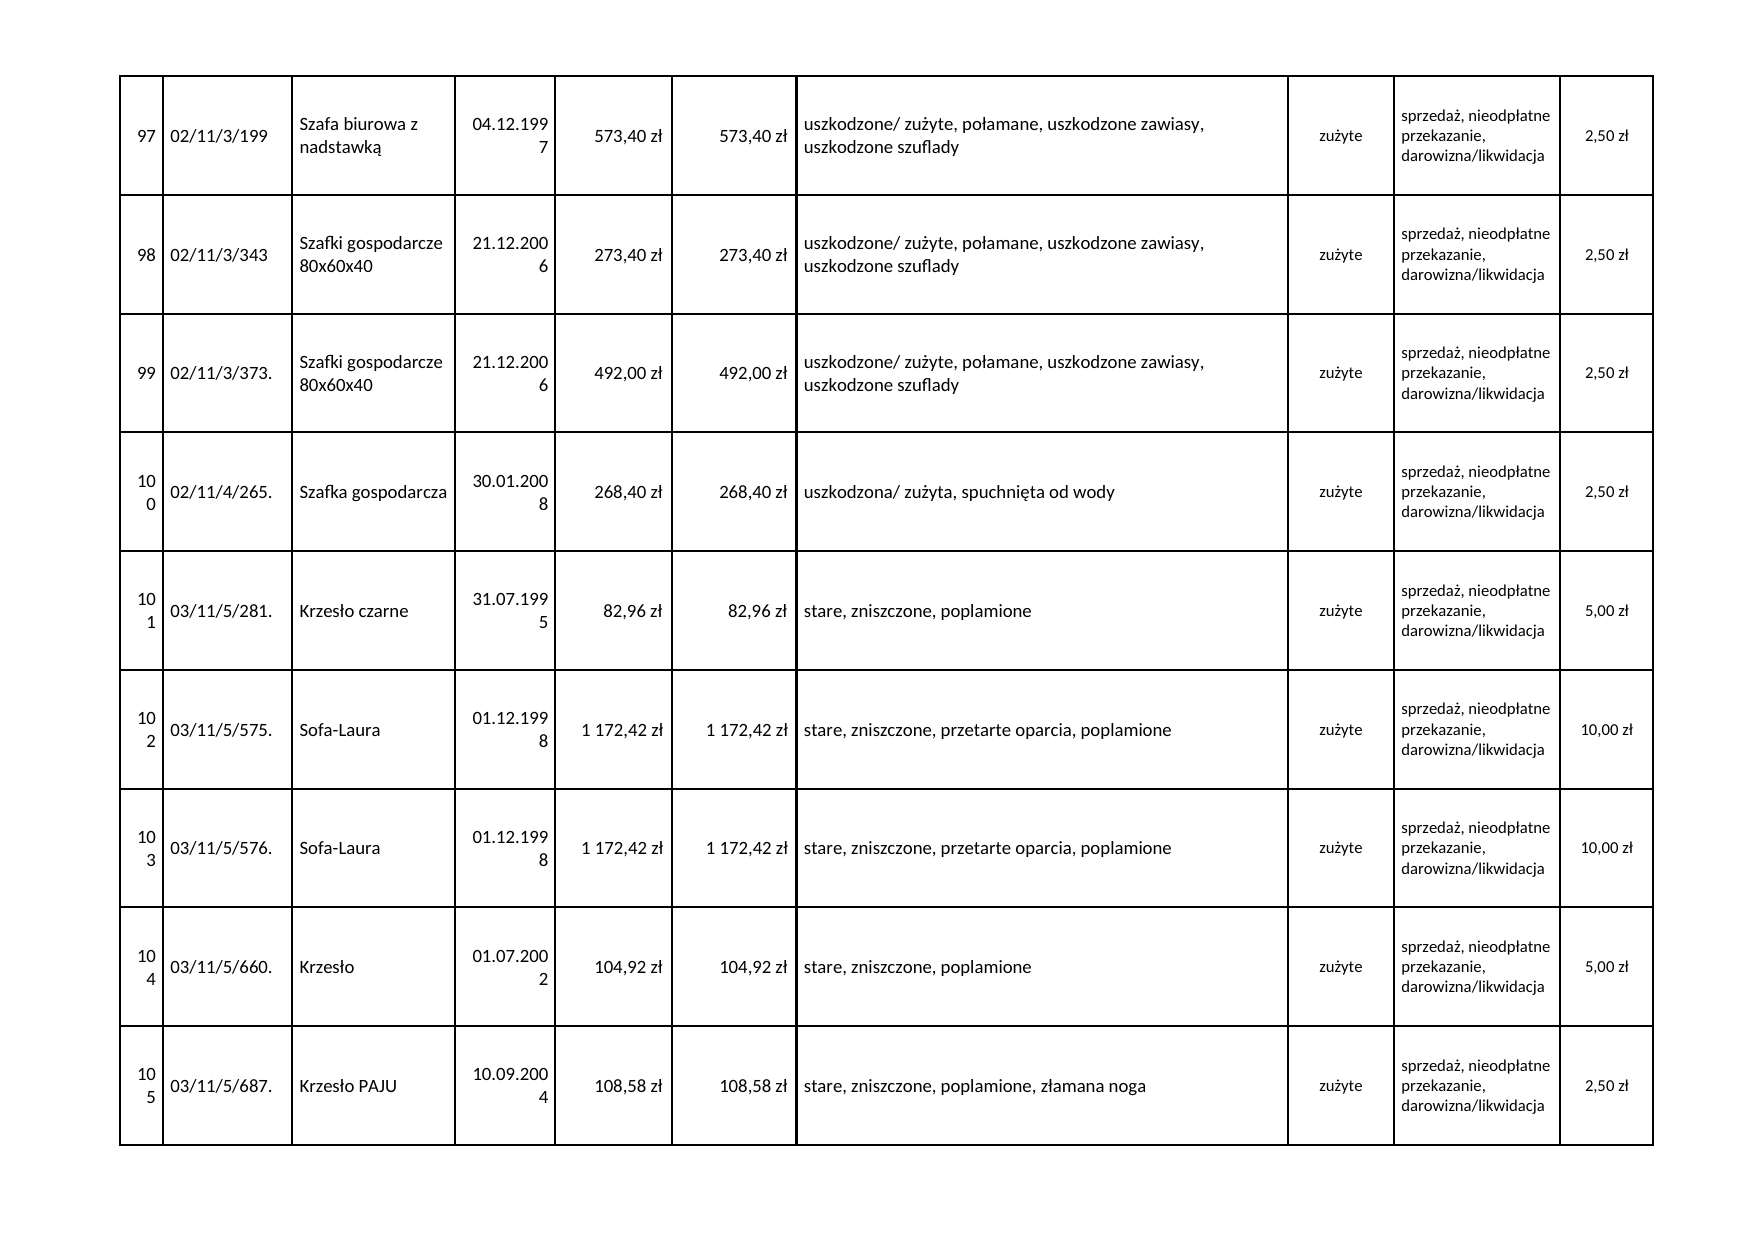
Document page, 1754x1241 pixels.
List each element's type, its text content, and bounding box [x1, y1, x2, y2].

table_cell Szafka gospodarcza [293, 433, 454, 550]
table_cell 21.12.2006 [456, 315, 554, 431]
table_cell Krzesło PAJU [293, 1027, 454, 1144]
table_cell uszkodzone/ zużyte, połamane, uszkodzone zawiasy, uszkodzone szuflady [798, 77, 1287, 194]
table_cell 1 172,42 zł [673, 790, 795, 906]
table_cell zużyte [1289, 196, 1393, 312]
table_cell 268,40 zł [556, 433, 671, 550]
table_cell 105 [121, 1027, 162, 1144]
table_cell 01.07.2002 [456, 908, 554, 1025]
table_cell 03/11/5/281. [164, 552, 291, 669]
table_cell zużyte [1289, 552, 1393, 669]
table_cell 103 [121, 790, 162, 906]
table_cell Sofa-Laura [293, 790, 454, 906]
table_cell 97 [121, 77, 162, 194]
table_cell uszkodzone/ zużyte, połamane, uszkodzone zawiasy, uszkodzone szuflady [798, 315, 1287, 431]
table_cell 273,40 zł [556, 196, 671, 312]
table_cell 1 172,42 zł [556, 671, 671, 787]
table_cell 492,00 zł [556, 315, 671, 431]
table_cell sprzedaż, nieodpłatne przekazanie, darowizna/likwidacja [1395, 196, 1559, 312]
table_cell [1395, 1027, 1559, 1144]
table_cell stare, zniszczone, przetarte oparcia, poplamione [798, 790, 1287, 906]
table_cell 03/11/5/687. [164, 1027, 291, 1144]
table_cell 10,00 zł [1561, 671, 1652, 787]
table_cell 31.07.1995 [456, 552, 554, 669]
table_cell sprzedaż, nieodpłatne przekazanie, darowizna/likwidacja [1395, 790, 1559, 906]
table_cell 21.12.2006 [456, 196, 554, 312]
table_cell sprzedaż, nieodpłatne przekazanie, darowizna/likwidacja [1395, 552, 1559, 669]
table_cell 02/11/4/265. [164, 433, 291, 550]
table_cell 10,00 zł [1561, 790, 1652, 906]
table_cell Krzesło czarne [293, 552, 454, 669]
table_cell 02/11/3/199 [164, 77, 291, 194]
table_cell 108,58 zł [556, 1027, 671, 1144]
table_cell sprzedaż, nieodpłatne przekazanie, darowizna/likwidacja [1395, 908, 1559, 1025]
table_cell stare, zniszczone, przetarte oparcia, poplamione [798, 671, 1287, 787]
table_cell sprzedaż, nieodpłatne przekazanie, darowizna/likwidacja [1395, 433, 1559, 550]
table_cell 104,92 zł [673, 908, 795, 1025]
table_cell 02/11/3/343 [164, 196, 291, 312]
table_cell Szafki gospodarcze 80x60x40 [293, 196, 454, 312]
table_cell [1395, 77, 1559, 194]
table_cell 02/11/3/373. [164, 315, 291, 431]
table_cell 100 [121, 433, 162, 550]
table_cell 573,40 zł [556, 77, 671, 194]
table_cell 82,96 zł [556, 552, 671, 669]
table_cell zużyte [1289, 1027, 1393, 1144]
table_cell 98 [121, 196, 162, 312]
table_cell 108,58 zł [673, 1027, 795, 1144]
table_cell 104,92 zł [556, 908, 671, 1025]
table_cell stare, zniszczone, poplamione [798, 908, 1287, 1025]
table_cell 1 172,42 zł [556, 790, 671, 906]
table_cell 2,50 zł [1561, 77, 1652, 194]
table_cell zużyte [1289, 77, 1393, 194]
table_cell 1 172,42 zł [673, 671, 795, 787]
table_cell sprzedaż, nieodpłatne przekazanie, darowizna/likwidacja [1395, 315, 1559, 431]
table_cell Szafki gospodarcze 80x60x40 [293, 315, 454, 431]
table_cell 492,00 zł [673, 315, 795, 431]
table_cell sprzedaż, nieodpłatne przekazanie, darowizna/likwidacja [1395, 671, 1559, 787]
table_cell uszkodzona/ zużyta, spuchnięta od wody [798, 433, 1287, 550]
table_cell 273,40 zł [673, 196, 795, 312]
table_cell 102 [121, 671, 162, 787]
table_cell Sofa-Laura [293, 671, 454, 787]
table_cell 04.12.1997 [456, 77, 554, 194]
table_cell 82,96 zł [673, 552, 795, 669]
table_cell 99 [121, 315, 162, 431]
table_cell 573,40 zł [673, 77, 795, 194]
table_cell zużyte [1289, 908, 1393, 1025]
table_cell 2,50 zł [1561, 433, 1652, 550]
table_cell 2,50 zł [1561, 315, 1652, 431]
table_cell 03/11/5/660. [164, 908, 291, 1025]
table_cell 101 [121, 552, 162, 669]
table_cell 268,40 zł [673, 433, 795, 550]
table_cell zużyte [1289, 433, 1393, 550]
table_cell zużyte [1289, 671, 1393, 787]
table_cell 10.09.2004 [456, 1027, 554, 1144]
table_cell 5,00 zł [1561, 552, 1652, 669]
table_cell 5,00 zł [1561, 908, 1652, 1025]
table_cell 03/11/5/576. [164, 790, 291, 906]
table_cell 01.12.1998 [456, 790, 554, 906]
table_cell stare, zniszczone, poplamione, złamana noga [798, 1027, 1287, 1144]
table_cell zużyte [1289, 790, 1393, 906]
table_cell 104 [121, 908, 162, 1025]
table_cell 01.12.1998 [456, 671, 554, 787]
table_cell 03/11/5/575. [164, 671, 291, 787]
table_cell Krzesło [293, 908, 454, 1025]
table_cell Szafa biurowa z nadstawką [293, 77, 454, 194]
table_cell zużyte [1289, 315, 1393, 431]
table_cell stare, zniszczone, poplamione [798, 552, 1287, 669]
table_cell uszkodzone/ zużyte, połamane, uszkodzone zawiasy, uszkodzone szuflady [798, 196, 1287, 312]
table_cell 30.01.2008 [456, 433, 554, 550]
table_cell 2,50 zł [1561, 1027, 1652, 1144]
table_cell 2,50 zł [1561, 196, 1652, 312]
